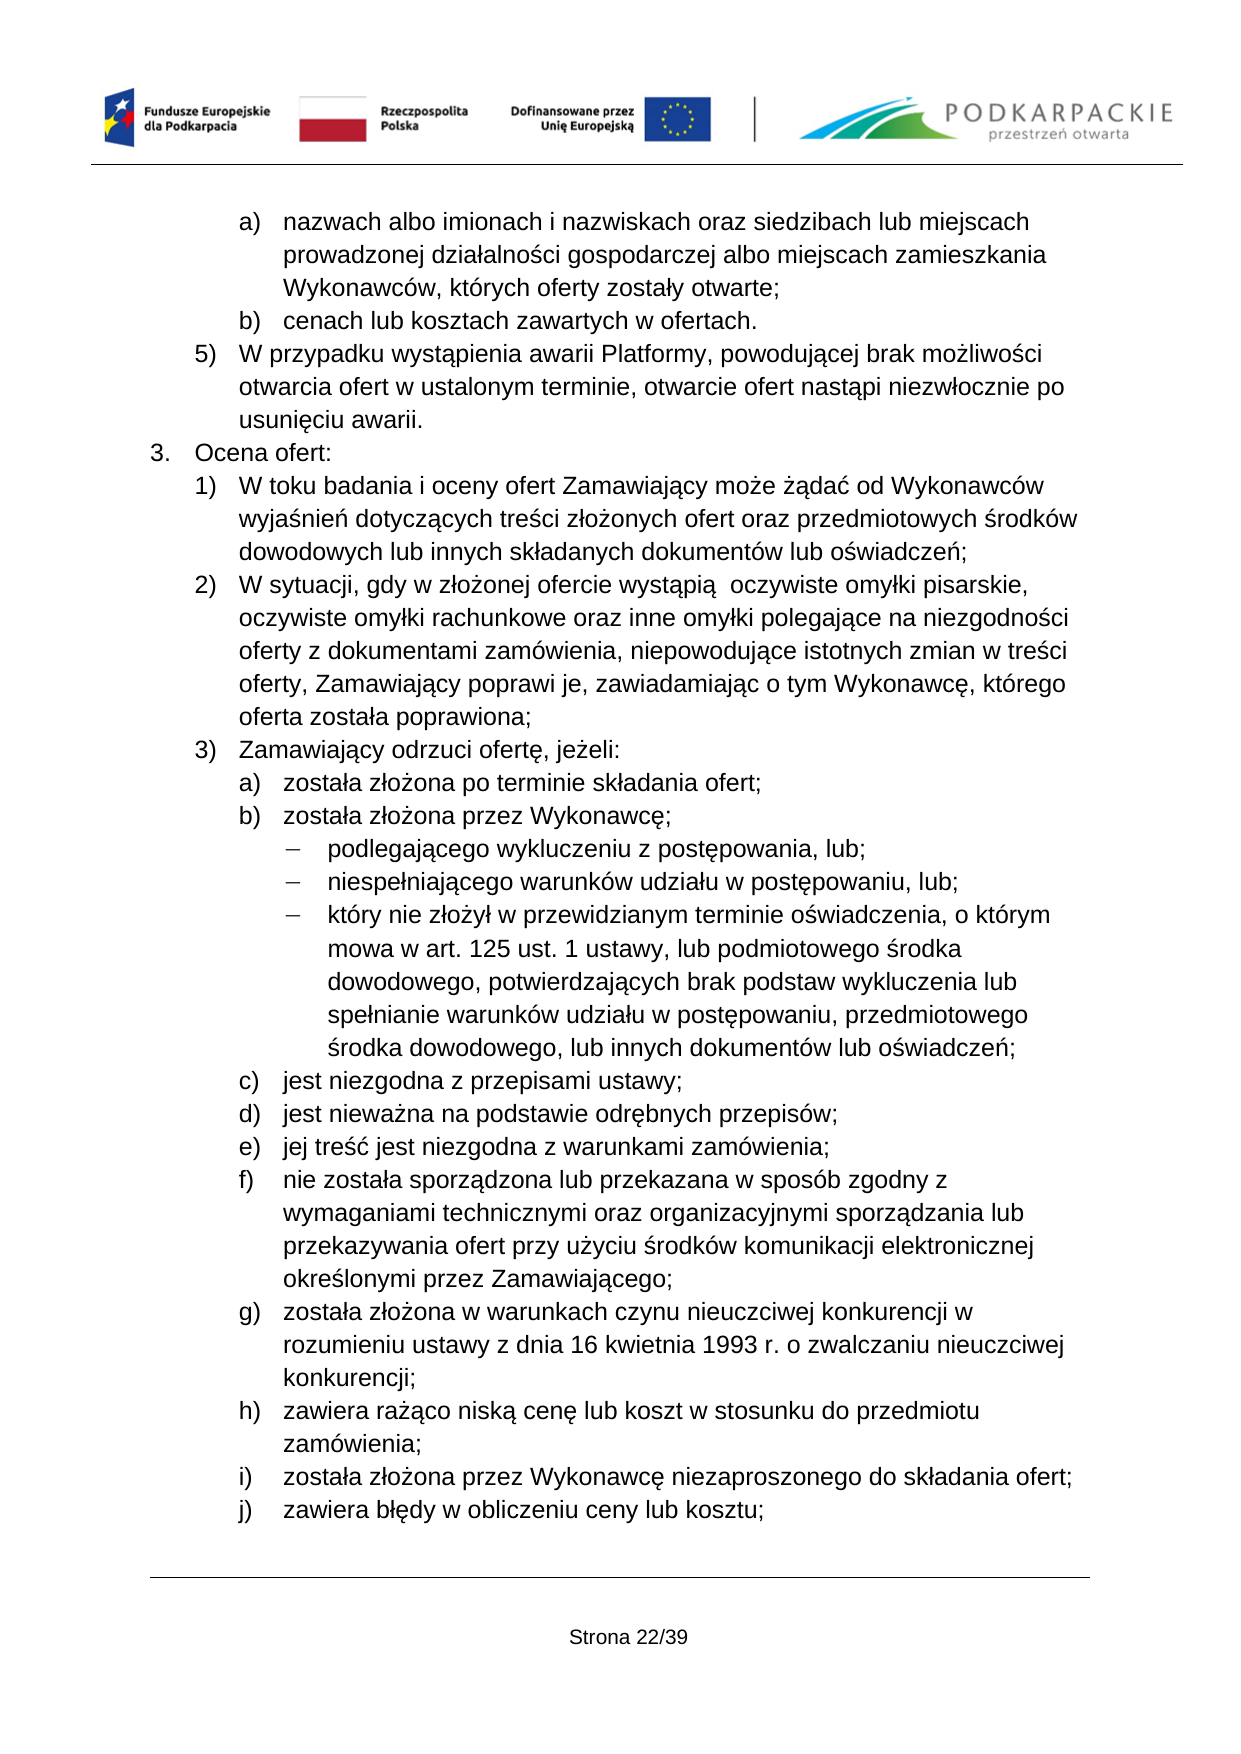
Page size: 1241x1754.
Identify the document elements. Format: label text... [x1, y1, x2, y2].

list nazwach albo imionach i nazwiskach oraz siedzibach lub miejscach prowadzonej działalności gospodarczej albo miejscach zamieszkania Wykonawców, których oferty zostały otwarte; [239, 207, 1090, 302]
list została złożona w warunkach czynu nieuczciwej konkurencji w rozumieniu ustawy z dnia 16 kwietnia 1993 r. o zwalczaniu nieuczciwej konkurencji; [239, 1297, 1090, 1392]
list który nie złożył w przewidzianym terminie oświadczenia, o którym mowa w art. 125 ust. 1 ustawy, lub podmiotowego środka dowodowego, potwierdzających brak podstaw wykluczenia lub spełnianie warunków udziału w postępowaniu, przedmiotowego środka dowodowego, lub innych dokumentów lub oświadczeń; [283, 900, 1090, 1061]
list W sytuacji, gdy w złożonej ofercie wystąpią oczywiste omyłki pisarskie, oczywiste omyłki rachunkowe oraz inne omyłki polegające na niezgodności oferty z dokumentami zamówienia, niepowodujące istotnych zmian w treści oferty, Zamawiający poprawi je, zawiadamiając o tym Wykonawcę, którego oferta została poprawiona; [194, 570, 1090, 731]
list jest niezgodna z przepisami ustawy; [239, 1066, 1090, 1094]
list została złożona przez Wykonawcę; [239, 801, 1090, 830]
list Zamawiający odrzuci ofertę, jeżeli: [194, 735, 1090, 764]
list jest nieważna na podstawie odrębnych przepisów; [239, 1099, 1090, 1127]
list została złożona przez Wykonawcę niezaproszonego do składania ofert; [239, 1462, 1090, 1491]
list podlegającego wykluczeniu z postępowania, lub; [283, 834, 1090, 863]
list nie została sporządzona lub przekazana w sposób zgodny z wymaganiami technicznymi oraz organizacyjnymi sporządzania lub przekazywania ofert przy użyciu środków komunikacji elektronicznej określonymi przez Zamawiającego; [239, 1165, 1090, 1292]
picture [91, 73, 1187, 162]
list została złożona po terminie składania ofert; [239, 768, 1090, 797]
list Ocena ofert: [150, 438, 1090, 467]
list W przypadku wystąpienia awarii Platformy, powodującej brak możliwości otwarcia ofert w ustalonym terminie, otwarcie ofert nastąpi niezwłocznie po usunięciu awarii. [194, 339, 1090, 434]
list jej treść jest niezgodna z warunkami zamówienia; [239, 1132, 1090, 1160]
list cenach lub kosztach zawartych w ofertach. [239, 306, 1090, 334]
list W toku badania i oceny ofert Zamawiający może żądać od Wykonawców wyjaśnień dotyczących treści złożonych ofert oraz przedmiotowych środków dowodowych lub innych składanych dokumentów lub oświadczeń; [194, 471, 1090, 566]
list niespełniającego warunków udziału w postępowaniu, lub; [283, 867, 1090, 896]
list zawiera rażąco niską cenę lub koszt w stosunku do przedmiotu zamówienia; [239, 1396, 1090, 1458]
list zawiera błędy w obliczeniu ceny lub kosztu; [239, 1495, 1090, 1524]
